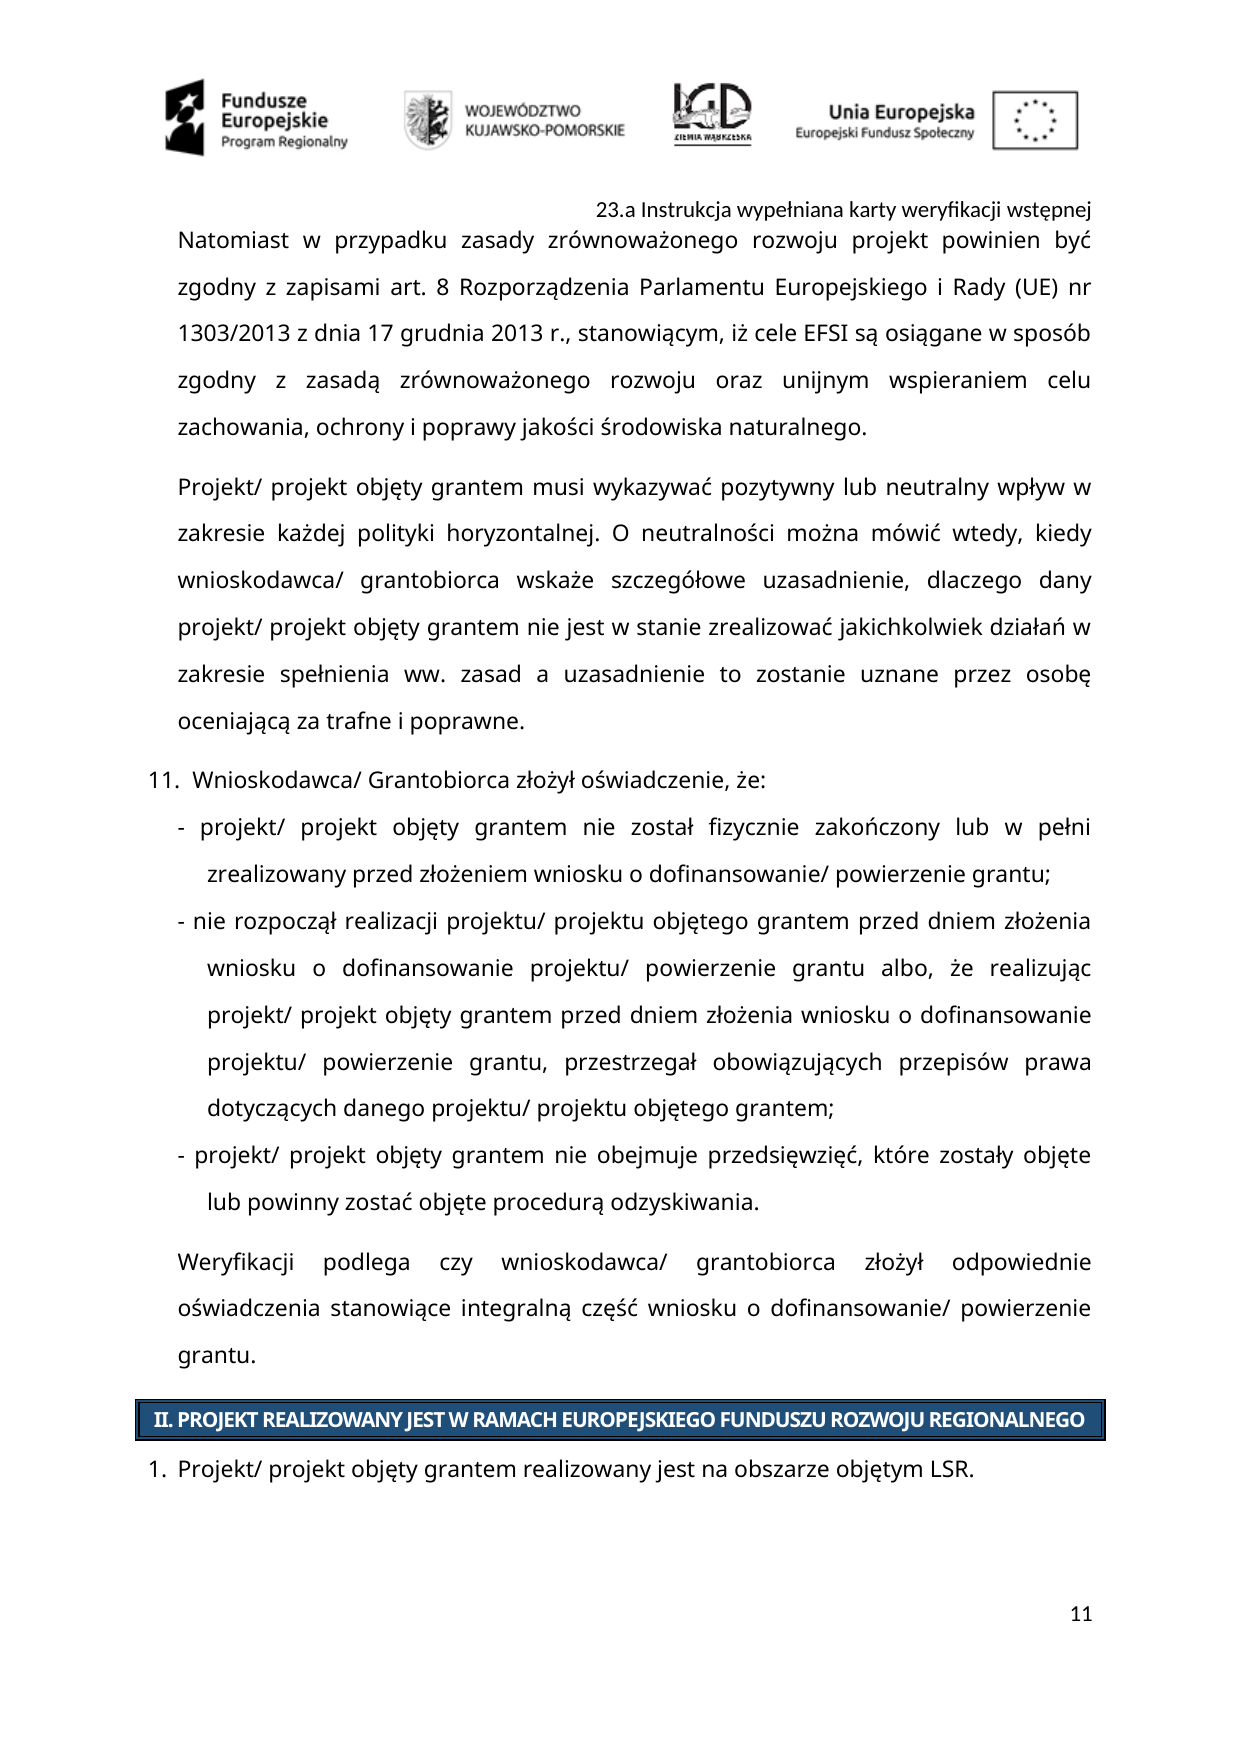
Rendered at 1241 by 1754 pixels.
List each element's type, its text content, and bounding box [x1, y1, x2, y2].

list - nie rozpoczął realizacji projektu/ projektu objętego grantem przed dniem złożenia wniosku o dofinansowanie projektu/ powierzenie grantu albo, że realizując projekt/ projekt objęty grantem przed dniem złożenia wniosku o dofinansowanie projektu/ powierzenie grantu, przestrzegał obowiązujących przepisów prawa dotyczących danego projektu/ projektu objętego grantem; [177, 905, 1092, 1124]
text Projekt/ projekt objęty grantem musi wykazywać pozytywny lub neutralny wpływ w zakresie każdej polityki horyzontalnej. O neutralności można mówić wtedy, kiedy wnioskodawca/ grantobiorca wskaże szczegółowe uzasadnienie, dlaczego dany projekt/ projekt objęty grantem nie jest w stanie zrealizować jakichkolwiek działań w zakresie spełnienia ww. zasad a uzasadnienie to zostanie uznane przez osobę oceniającą za trafne i poprawne. [177, 471, 1092, 736]
list Wnioskodawca/ Grantobiorca złożył oświadczenie, że: [148, 764, 1092, 796]
text Weryfikacji podlega czy wnioskodawca/ grantobiorca złożył odpowiednie oświadczenia stanowiące integralną część wniosku o dofinansowanie/ powierzenie grantu. [177, 1246, 1092, 1371]
list Projekt/ projekt objęty grantem realizowany jest na obszarze objętym LSR. [148, 1453, 1092, 1484]
list - projekt/ projekt objęty grantem nie obejmuje przedsięwzięć, które zostały objęte lub powinny zostać objęte procedurą odzyskiwania. [177, 1139, 1092, 1217]
list - projekt/ projekt objęty grantem nie został fizycznie zakończony lub w pełni zrealizowany przed złożeniem wniosku o dofinansowanie/ powierzenie grantu; [177, 811, 1092, 889]
picture [147, 60, 1093, 171]
